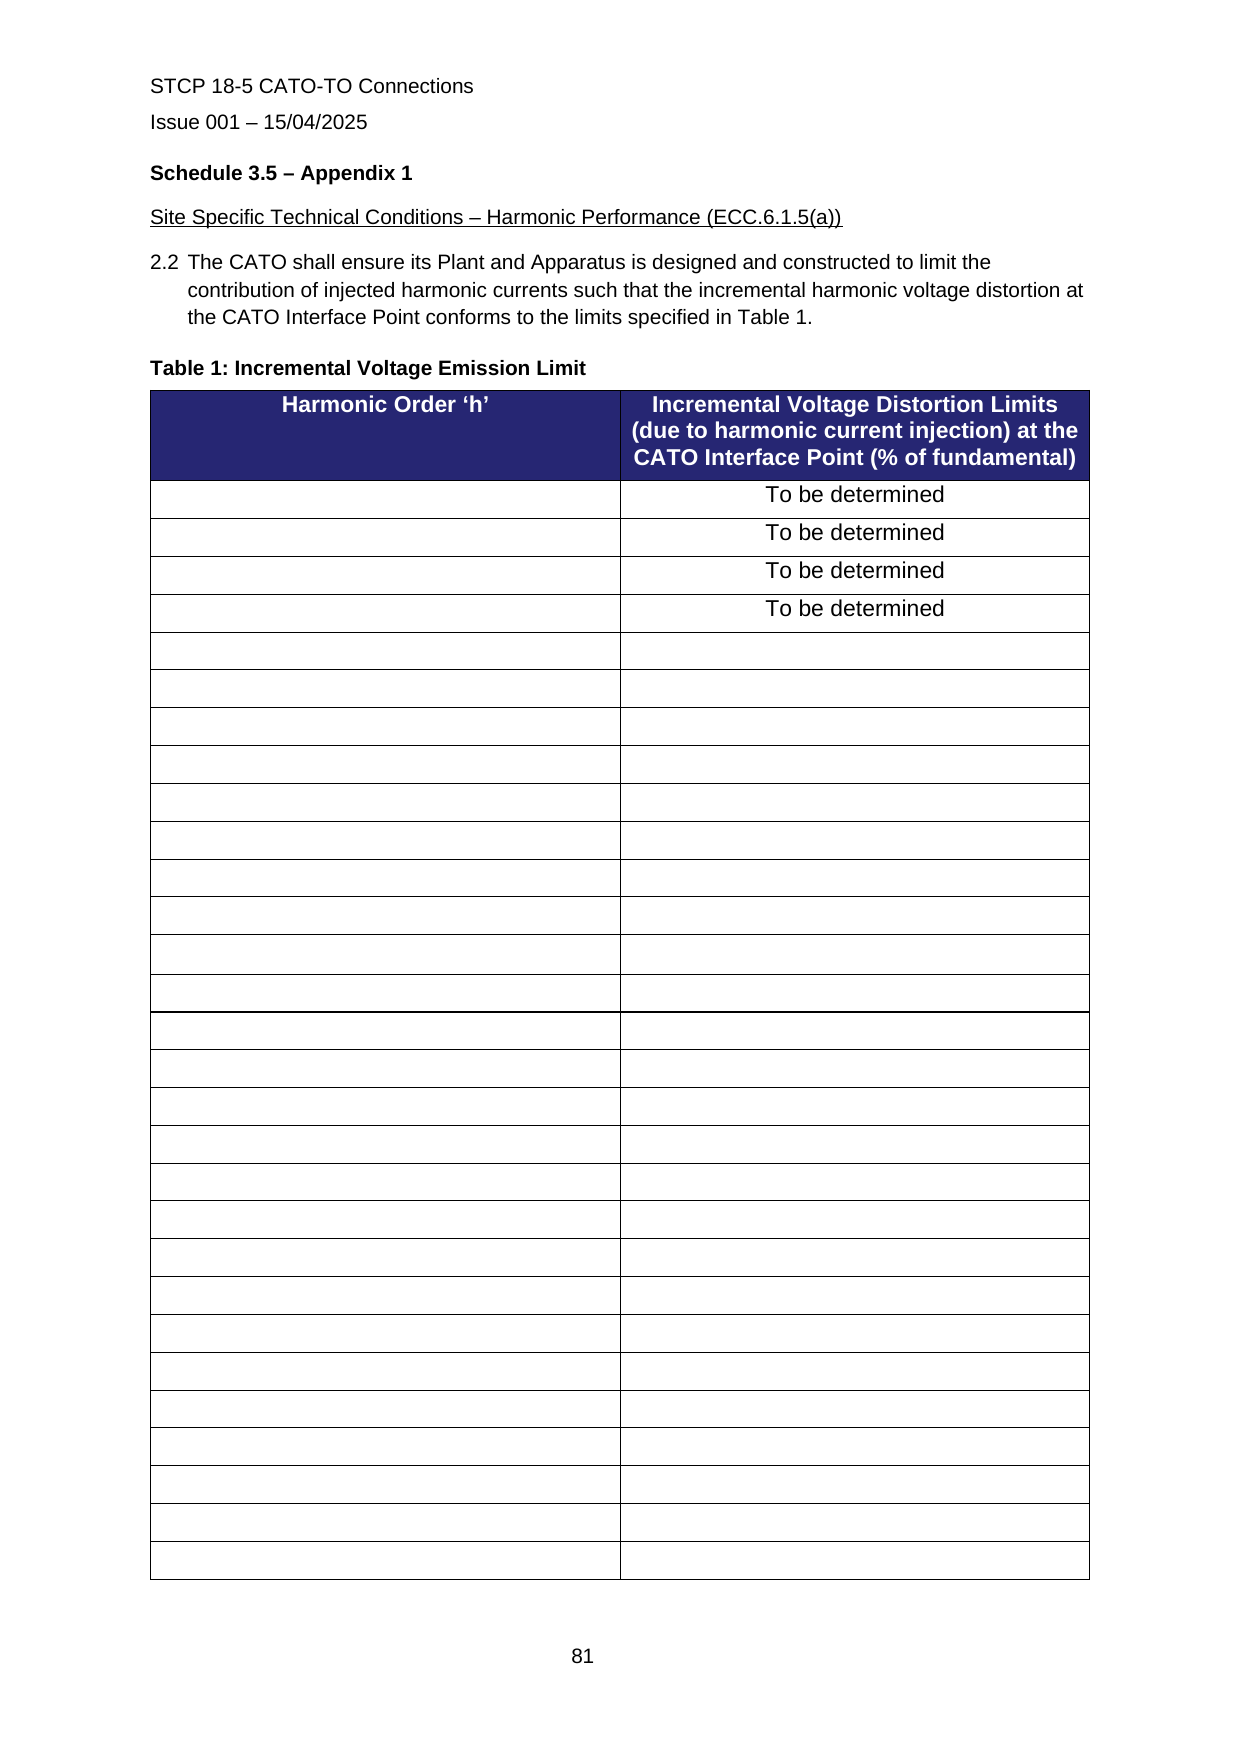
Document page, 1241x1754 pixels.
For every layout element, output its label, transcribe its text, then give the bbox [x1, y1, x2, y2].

table_cell [151, 746, 620, 783]
table_cell [621, 1277, 1089, 1314]
table_cell [151, 1201, 620, 1238]
table_header Incremental Voltage Distortion Limits (due to harmonic current injection) at the CATO Interface Point (% of fundamental) [621, 391, 1089, 480]
table_cell [621, 1013, 1089, 1049]
table_cell [151, 1277, 620, 1314]
table_cell To be determined [621, 557, 1089, 594]
table_cell [621, 1315, 1089, 1352]
table_cell [621, 1201, 1089, 1238]
table_cell [151, 1315, 620, 1352]
table_cell [621, 1428, 1089, 1465]
table_cell [151, 595, 620, 632]
table_cell [621, 935, 1089, 973]
table_cell [621, 897, 1089, 934]
table_cell [621, 708, 1089, 745]
table_cell [151, 481, 620, 518]
table_cell [151, 1428, 620, 1465]
table_cell [151, 708, 620, 745]
table_cell [151, 935, 620, 973]
table_cell [151, 670, 620, 707]
table_cell [621, 670, 1089, 707]
table_cell [151, 1504, 620, 1541]
table_cell [621, 1391, 1089, 1427]
text Table 1: Incremental Voltage Emission Limit [150, 355, 1090, 379]
table_cell [621, 975, 1089, 1011]
table_cell [151, 897, 620, 934]
table_cell [151, 822, 620, 858]
table_cell [151, 1013, 620, 1049]
table_cell [621, 633, 1089, 669]
table_cell [151, 1542, 620, 1578]
table_header Harmonic Order ‘h’ [151, 391, 620, 480]
table_cell [151, 784, 620, 821]
table_cell To be determined [621, 519, 1089, 556]
table_cell [621, 1164, 1089, 1200]
table_cell [151, 975, 620, 1011]
table_cell [621, 822, 1089, 858]
table_cell [621, 1353, 1089, 1389]
table_cell [621, 1050, 1089, 1087]
table_cell To be determined [621, 595, 1089, 632]
table_cell [621, 1239, 1089, 1276]
table_cell [621, 784, 1089, 821]
table_cell [151, 1088, 620, 1125]
table_cell [621, 860, 1089, 896]
table_cell [151, 1466, 620, 1503]
table_cell [621, 1542, 1089, 1578]
text Schedule 3.5 – Appendix 1 [150, 160, 1090, 184]
table_cell [621, 1504, 1089, 1541]
table_cell [151, 519, 620, 556]
table_cell [151, 860, 620, 896]
table_cell [621, 1088, 1089, 1125]
table_cell [151, 1164, 620, 1200]
table_cell To be determined [621, 481, 1089, 518]
table_cell [621, 1126, 1089, 1163]
table_cell [151, 633, 620, 669]
table_cell [151, 1050, 620, 1087]
list The CATO shall ensure its Plant and Apparatus is designed and constructed to limit the contribution of injected harmonic currents such that the incremental harmonic voltage distortion at the CATO Interface Point conforms to the limits specified in Table 1. [150, 250, 1090, 329]
table_cell [151, 1391, 620, 1427]
table_cell [151, 1126, 620, 1163]
table_cell [621, 746, 1089, 783]
table_cell [621, 1466, 1089, 1503]
text Site Specific Technical Conditions – Harmonic Performance (ECC.6.1.5(a)) [150, 205, 1090, 229]
table_cell [151, 557, 620, 594]
table_cell [151, 1239, 620, 1276]
table_cell [151, 1353, 620, 1389]
